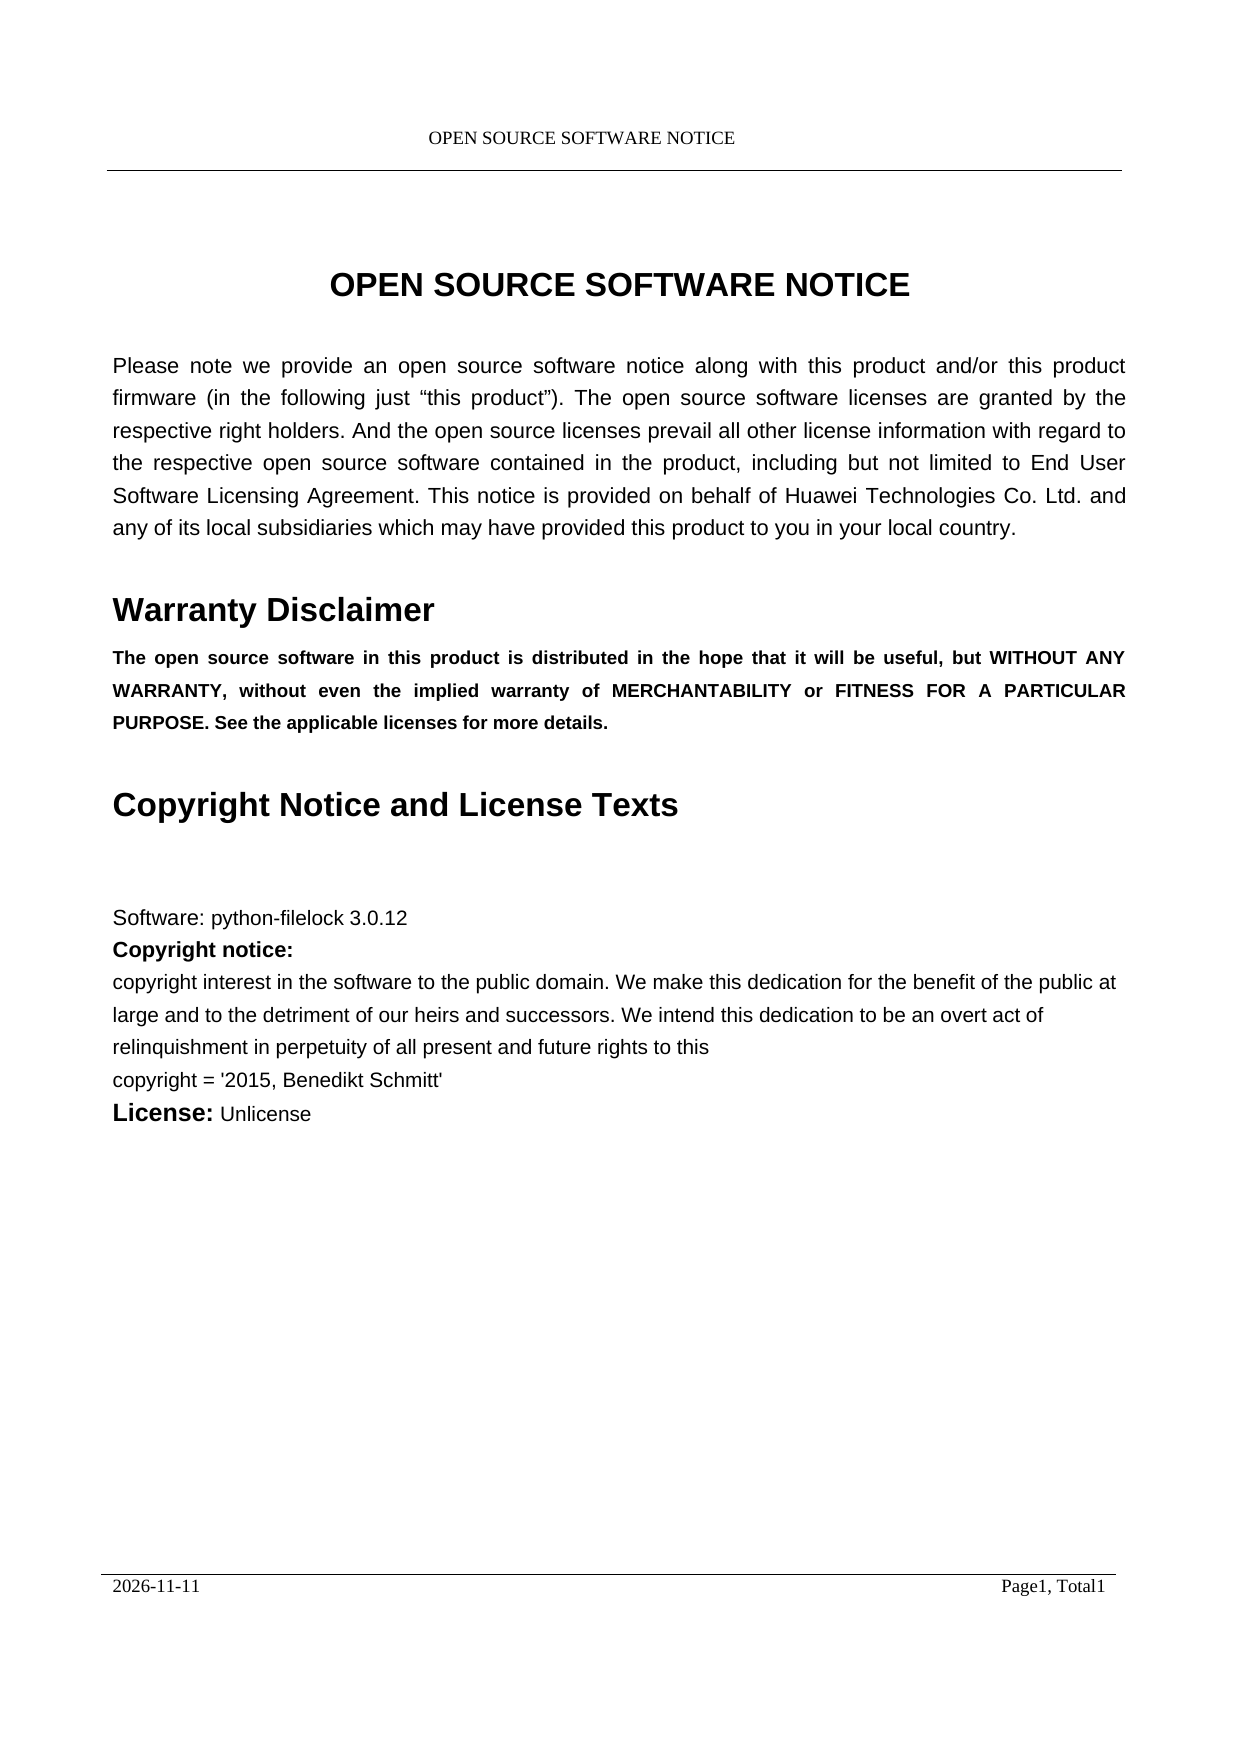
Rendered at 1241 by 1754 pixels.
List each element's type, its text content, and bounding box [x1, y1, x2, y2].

text copyright = '2015, Benedikt Schmitt' [112, 1063, 1128, 1096]
text Copyright Notice and License Texts [112, 771, 1128, 836]
text Warranty Disclaimer [112, 576, 1128, 641]
text OPEN SOURCE SOFTWARE NOTICE [112, 251, 1128, 316]
text Software: python-filelock 3.0.12 [112, 901, 1128, 933]
text License: Unlicense [112, 1096, 1128, 1193]
text Please note we provide an open source software notice along with this product and/or this product firmware (in the following just “this product”). The open source software licenses are granted by the respective right holders. And the open source licenses prevail all other license information with regard to the respective open source software contained in the product, including but not limited to End User Software Licensing Agreement. This notice is provided on behalf of Huawei Technologies Co. Ltd. and any of its local subsidiaries which may have provided this product to you in your local country. [112, 349, 1128, 544]
text The open source software in this product is distributed in the hope that it will be useful, but WITHOUT ANY WARRANTY, without even the implied warranty of MERCHANTABILITY or FITNESS FOR A PARTICULAR PURPOSE. See the applicable licenses for more details. [112, 641, 1128, 739]
text Copyright notice: [112, 933, 1128, 966]
text copyright interest in the software to the public domain. We make this dedication for the benefit of the public at large and to the detriment of our heirs and successors. We intend this dedication to be an overt act of relinquishment in perpetuity of all present and future rights to this [112, 966, 1128, 1063]
